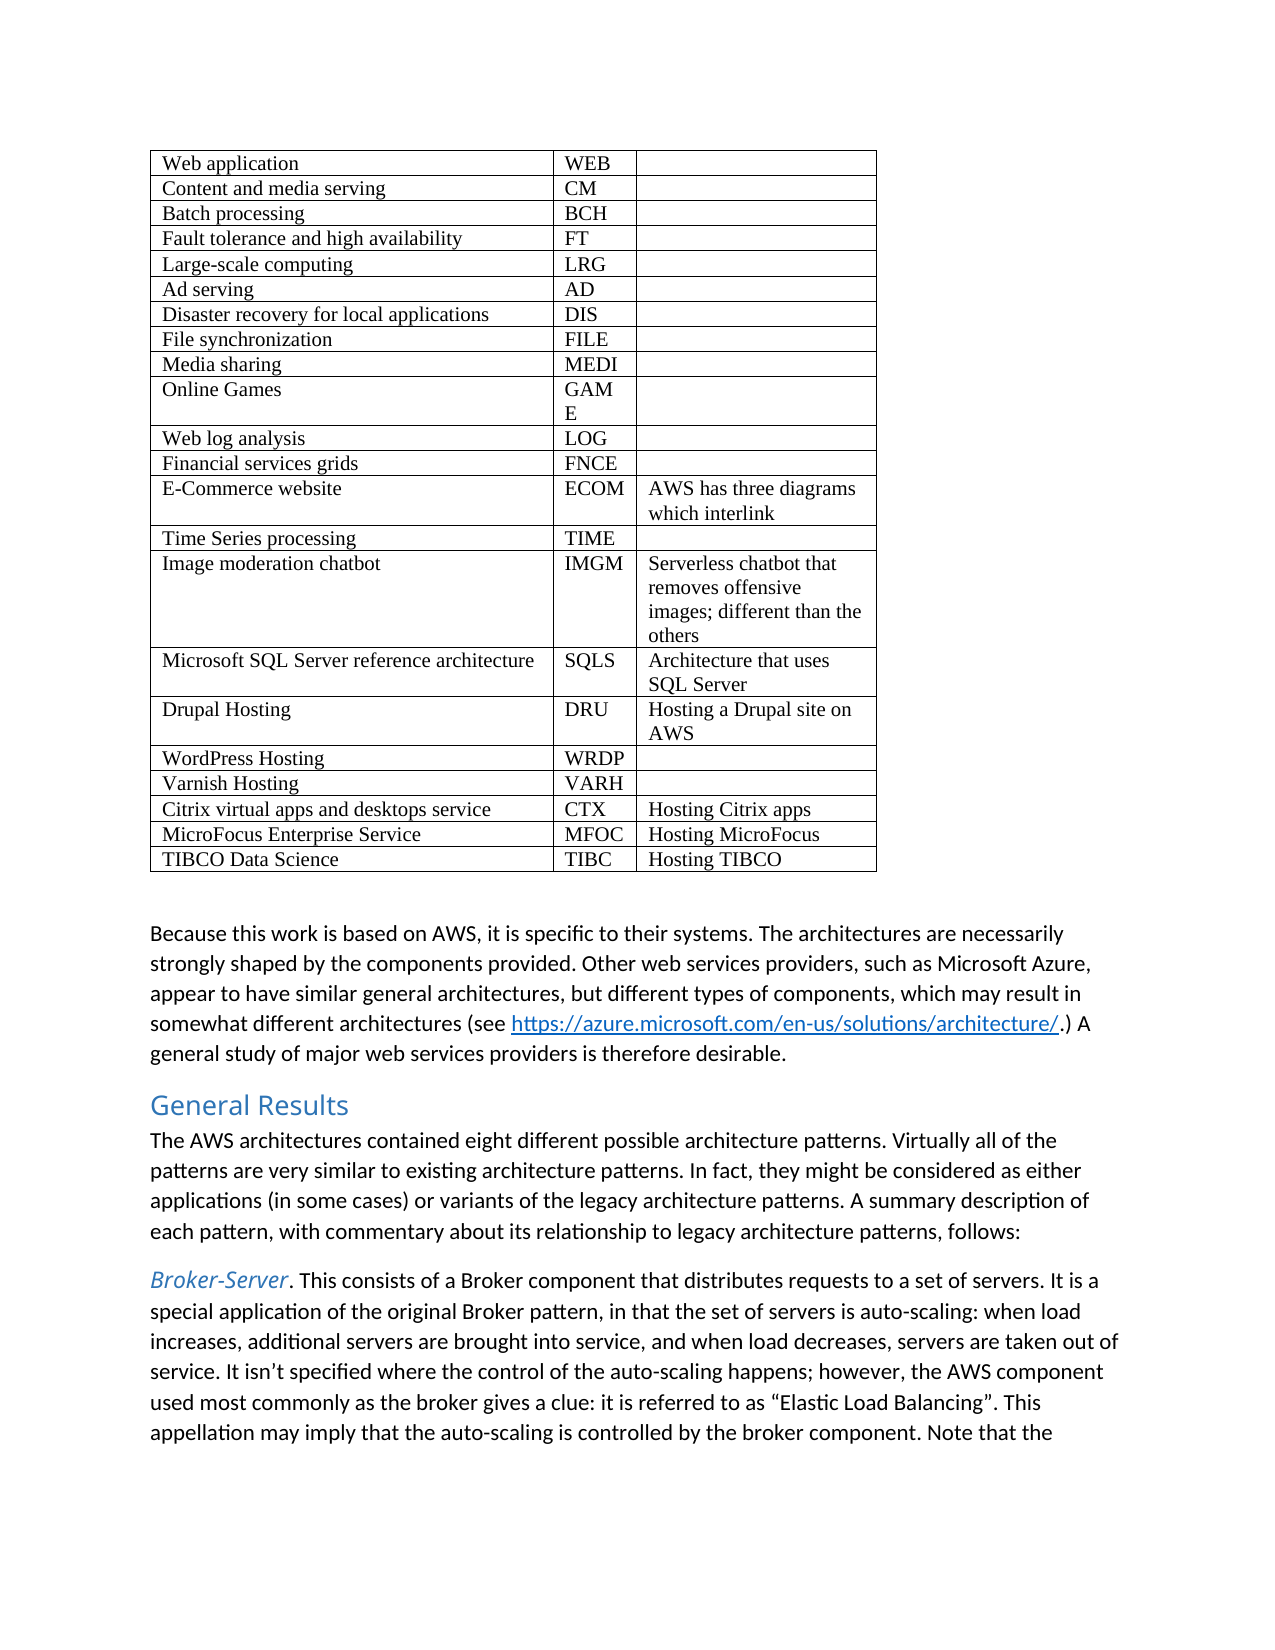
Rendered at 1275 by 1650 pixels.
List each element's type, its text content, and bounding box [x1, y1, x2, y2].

table_cell Hosting MicroFocus [637, 822, 876, 846]
table_cell WordPress Hosting [151, 746, 553, 770]
table_cell Batch processing [151, 201, 553, 225]
table_cell Hosting Citrix apps [637, 796, 876, 821]
table_cell [637, 352, 876, 376]
table_cell Fault tolerance and high availability [151, 226, 553, 250]
table_cell Image moderation chatbot [151, 551, 553, 647]
table_cell AWS has three diagrams which interlink [637, 476, 876, 524]
table_cell [637, 176, 876, 200]
table_cell CM [554, 176, 636, 200]
table_cell Media sharing [151, 352, 553, 376]
table_cell Content and media serving [151, 176, 553, 200]
table_cell Varnish Hosting [151, 771, 553, 795]
text Because this work is based on AWS, it is specific to their systems. The architectures are necessarily strongly shaped by the components provided. Other web services providers, such as Microsoft Azure, appear to have similar general architectures, but different types of components, which may result in somewhat different architectures (see https://azure.microsoft.com/en-us/solutions/architecture/.) A general study of major web services providers is therefore desirable. [150, 919, 1125, 1067]
table_cell BCH [554, 201, 636, 225]
table_cell MicroFocus Enterprise Service [151, 822, 553, 846]
table_cell TIME [554, 526, 636, 549]
table_cell Microsoft SQL Server reference architecture [151, 648, 553, 696]
table_cell DIS [554, 302, 636, 326]
text The AWS architectures contained eight different possible architecture patterns. Virtually all of the patterns are very similar to existing architecture patterns. In fact, they might be considered as either applications (in some cases) or variants of the legacy architecture patterns. A summary description of each pattern, with commentary about its relationship to legacy architecture patterns, follows: [150, 1126, 1125, 1245]
table_cell [637, 377, 876, 425]
table_cell Web log analysis [151, 426, 553, 450]
table_cell Citrix virtual apps and desktops service [151, 796, 553, 821]
table_cell TIBC [554, 847, 636, 871]
table_cell [637, 426, 876, 450]
table_cell [637, 746, 876, 770]
table_cell CTX [554, 796, 636, 821]
table_cell Drupal Hosting [151, 697, 553, 745]
table_cell VARH [554, 771, 636, 795]
table_cell Hosting TIBCO [637, 847, 876, 871]
table_cell [637, 251, 876, 276]
table_cell DRU [554, 697, 636, 745]
table_cell [637, 226, 876, 250]
table_cell GAME [554, 377, 636, 425]
table_cell LOG [554, 426, 636, 450]
table_cell Online Games [151, 377, 553, 425]
table_cell [637, 277, 876, 301]
table_cell WEB [554, 151, 636, 175]
table_cell File synchronization [151, 327, 553, 351]
subtitle General Results [150, 1086, 1125, 1123]
table_cell Architecture that uses SQL Server [637, 648, 876, 696]
table_cell Large-scale computing [151, 251, 553, 276]
table_cell FT [554, 226, 636, 250]
table_cell MFOC [554, 822, 636, 846]
table_cell Disaster recovery for local applications [151, 302, 553, 326]
table_cell AD [554, 277, 636, 301]
table_cell MEDI [554, 352, 636, 376]
table_cell [637, 526, 876, 549]
table_cell Ad serving [151, 277, 553, 301]
table_cell [637, 151, 876, 175]
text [150, 1264, 1125, 1446]
table_cell Web application [151, 151, 553, 175]
table_cell Serverless chatbot that removes offensive images; different than the others [637, 551, 876, 647]
table_cell TIBCO Data Science [151, 847, 553, 871]
table_cell [637, 302, 876, 326]
table_cell IMGM [554, 551, 636, 647]
table_cell [637, 201, 876, 225]
table_cell SQLS [554, 648, 636, 696]
table_cell [637, 451, 876, 475]
table_cell ECOM [554, 476, 636, 524]
table_cell E-Commerce website [151, 476, 553, 524]
table_cell Time Series processing [151, 526, 553, 549]
table_cell FNCE [554, 451, 636, 475]
table_cell WRDP [554, 746, 636, 770]
table_cell LRG [554, 251, 636, 276]
table_cell [637, 771, 876, 795]
table_cell FILE [554, 327, 636, 351]
table_cell [637, 327, 876, 351]
table_cell Hosting a Drupal site on AWS [637, 697, 876, 745]
table_cell Financial services grids [151, 451, 553, 475]
